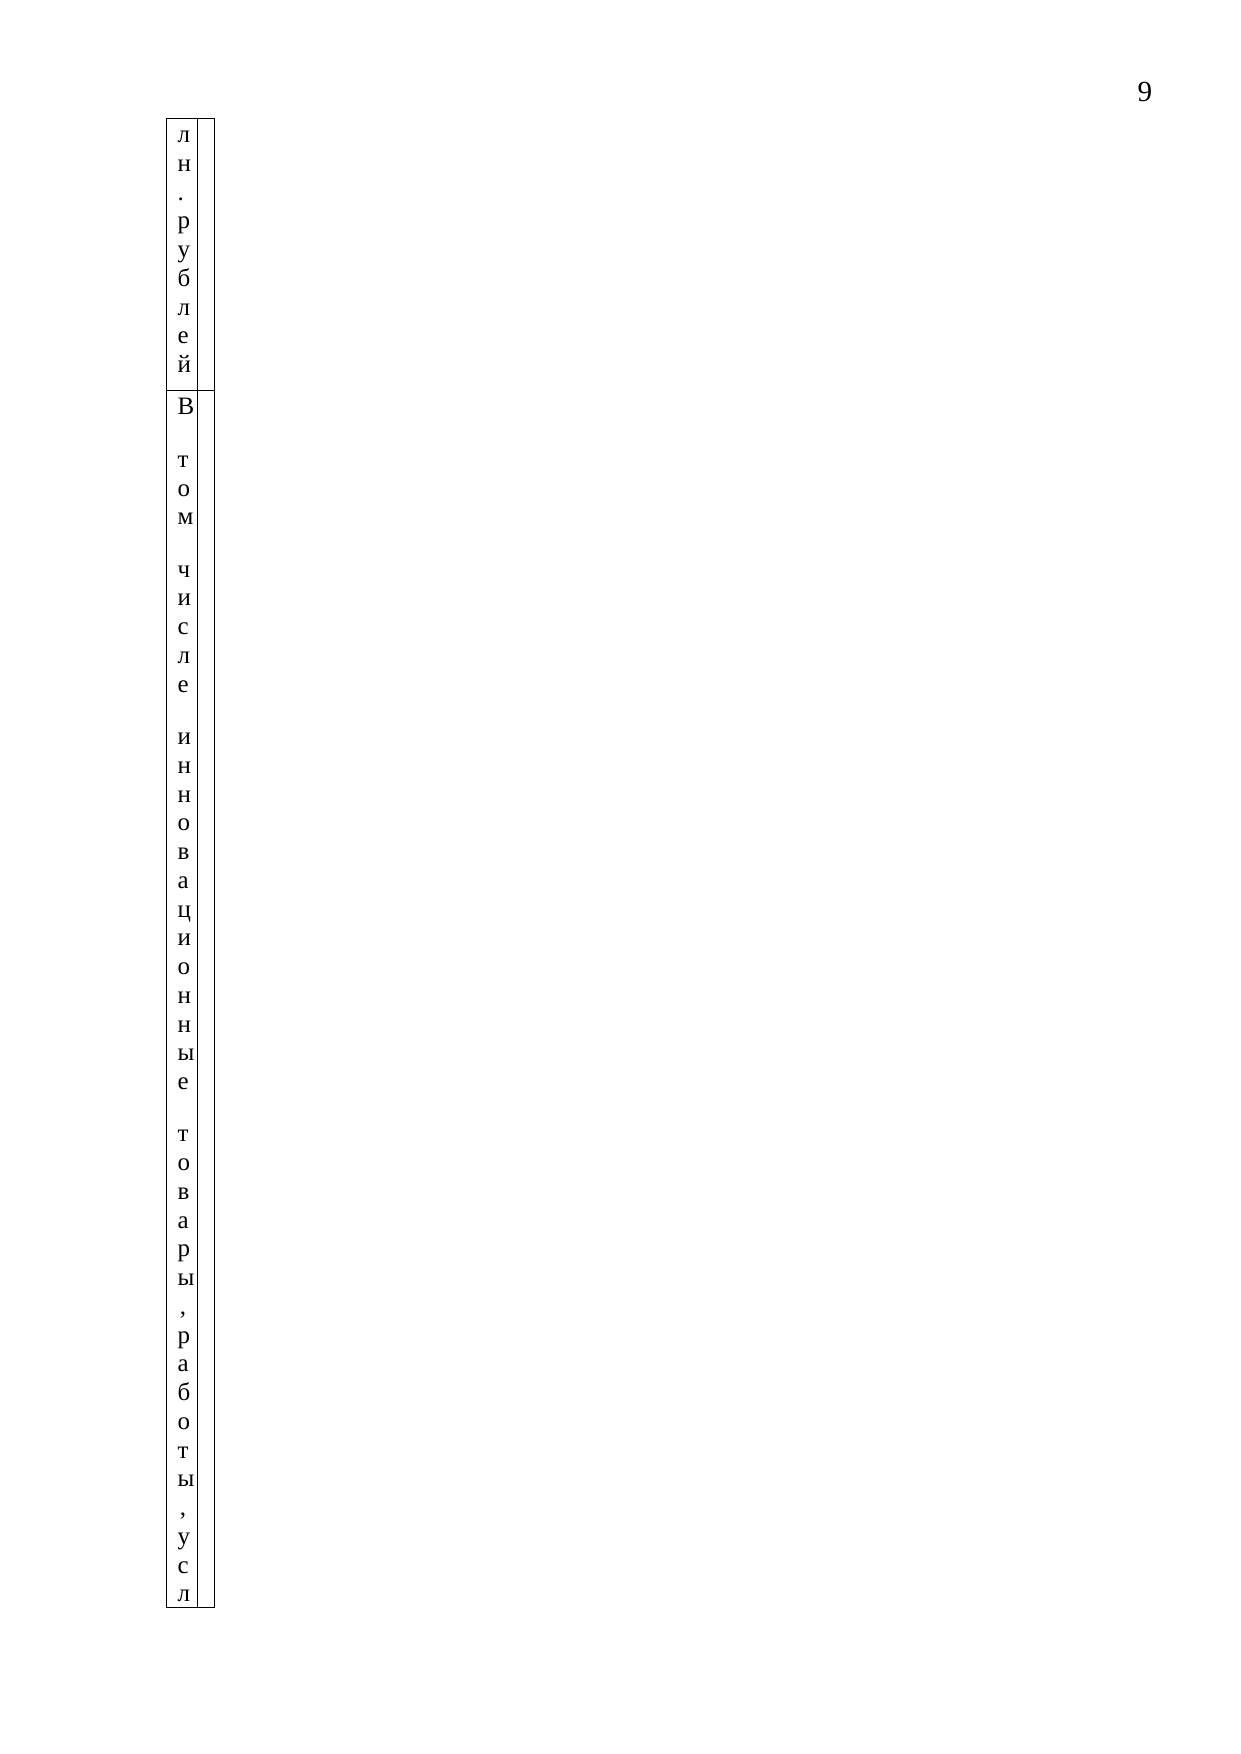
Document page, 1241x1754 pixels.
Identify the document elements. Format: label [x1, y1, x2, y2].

table_cell [198, 391, 214, 1607]
table_cell [167, 391, 197, 1607]
table_cell [198, 119, 214, 390]
table_cell [167, 119, 197, 390]
